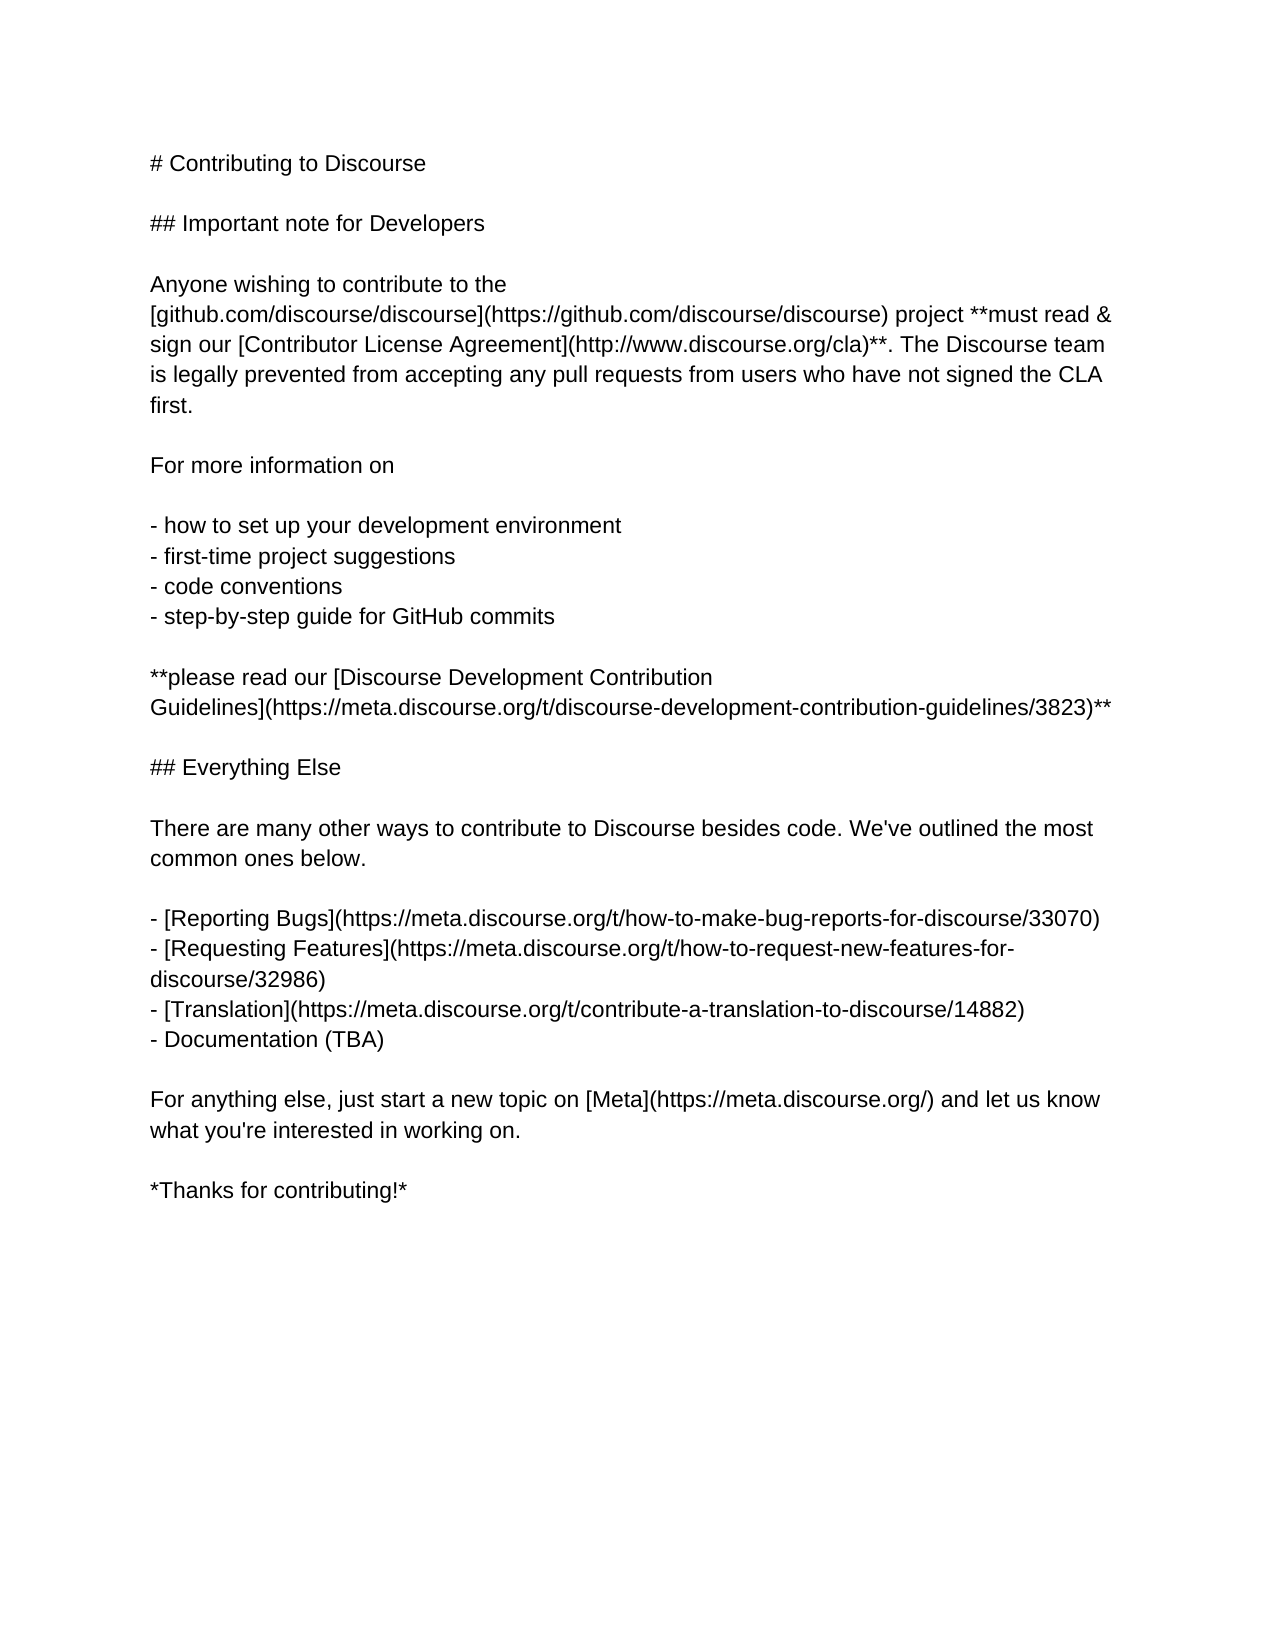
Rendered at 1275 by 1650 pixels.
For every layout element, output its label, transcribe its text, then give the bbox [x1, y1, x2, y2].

text **please read our [Discourse Development Contribution Guidelines](https://meta.discourse.org/t/discourse-development-contribution-guidelines/3823)** [150, 663, 1125, 720]
text - how to set up your development environment [150, 512, 1125, 539]
text # Contributing to Discourse [150, 150, 1125, 176]
text Anyone wishing to contribute to the [github.com/discourse/discourse](https://github.com/discourse/discourse) project **must read & sign our [Contributor License Agreement](http://www.discourse.org/cla)**. The Discourse team is legally prevented from accepting any pull requests from users who have not signed the CLA first. [150, 271, 1125, 418]
text - [Translation](https://meta.discourse.org/t/contribute-a-translation-to-discourse/14882) [150, 996, 1125, 1022]
text *Thanks for contributing!* [150, 1177, 1125, 1203]
text - [Reporting Bugs](https://meta.discourse.org/t/how-to-make-bug-reports-for-discourse/33070) [150, 905, 1125, 932]
text - code conventions [150, 573, 1125, 599]
text - first-time project suggestions [150, 543, 1125, 569]
text For anything else, just start a new topic on [Meta](https://meta.discourse.org/) and let us know what you're interested in working on. [150, 1086, 1125, 1143]
text - [Requesting Features](https://meta.discourse.org/t/how-to-request-new-features-for-discourse/32986) [150, 935, 1125, 992]
text - Documentation (TBA) [150, 1026, 1125, 1052]
text ## Everything Else [150, 754, 1125, 781]
text - step-by-step guide for GitHub commits [150, 603, 1125, 629]
text ## Important note for Developers [150, 210, 1125, 237]
text There are many other ways to contribute to Discourse besides code. We've outlined the most common ones below. [150, 814, 1125, 871]
text For more information on [150, 452, 1125, 478]
